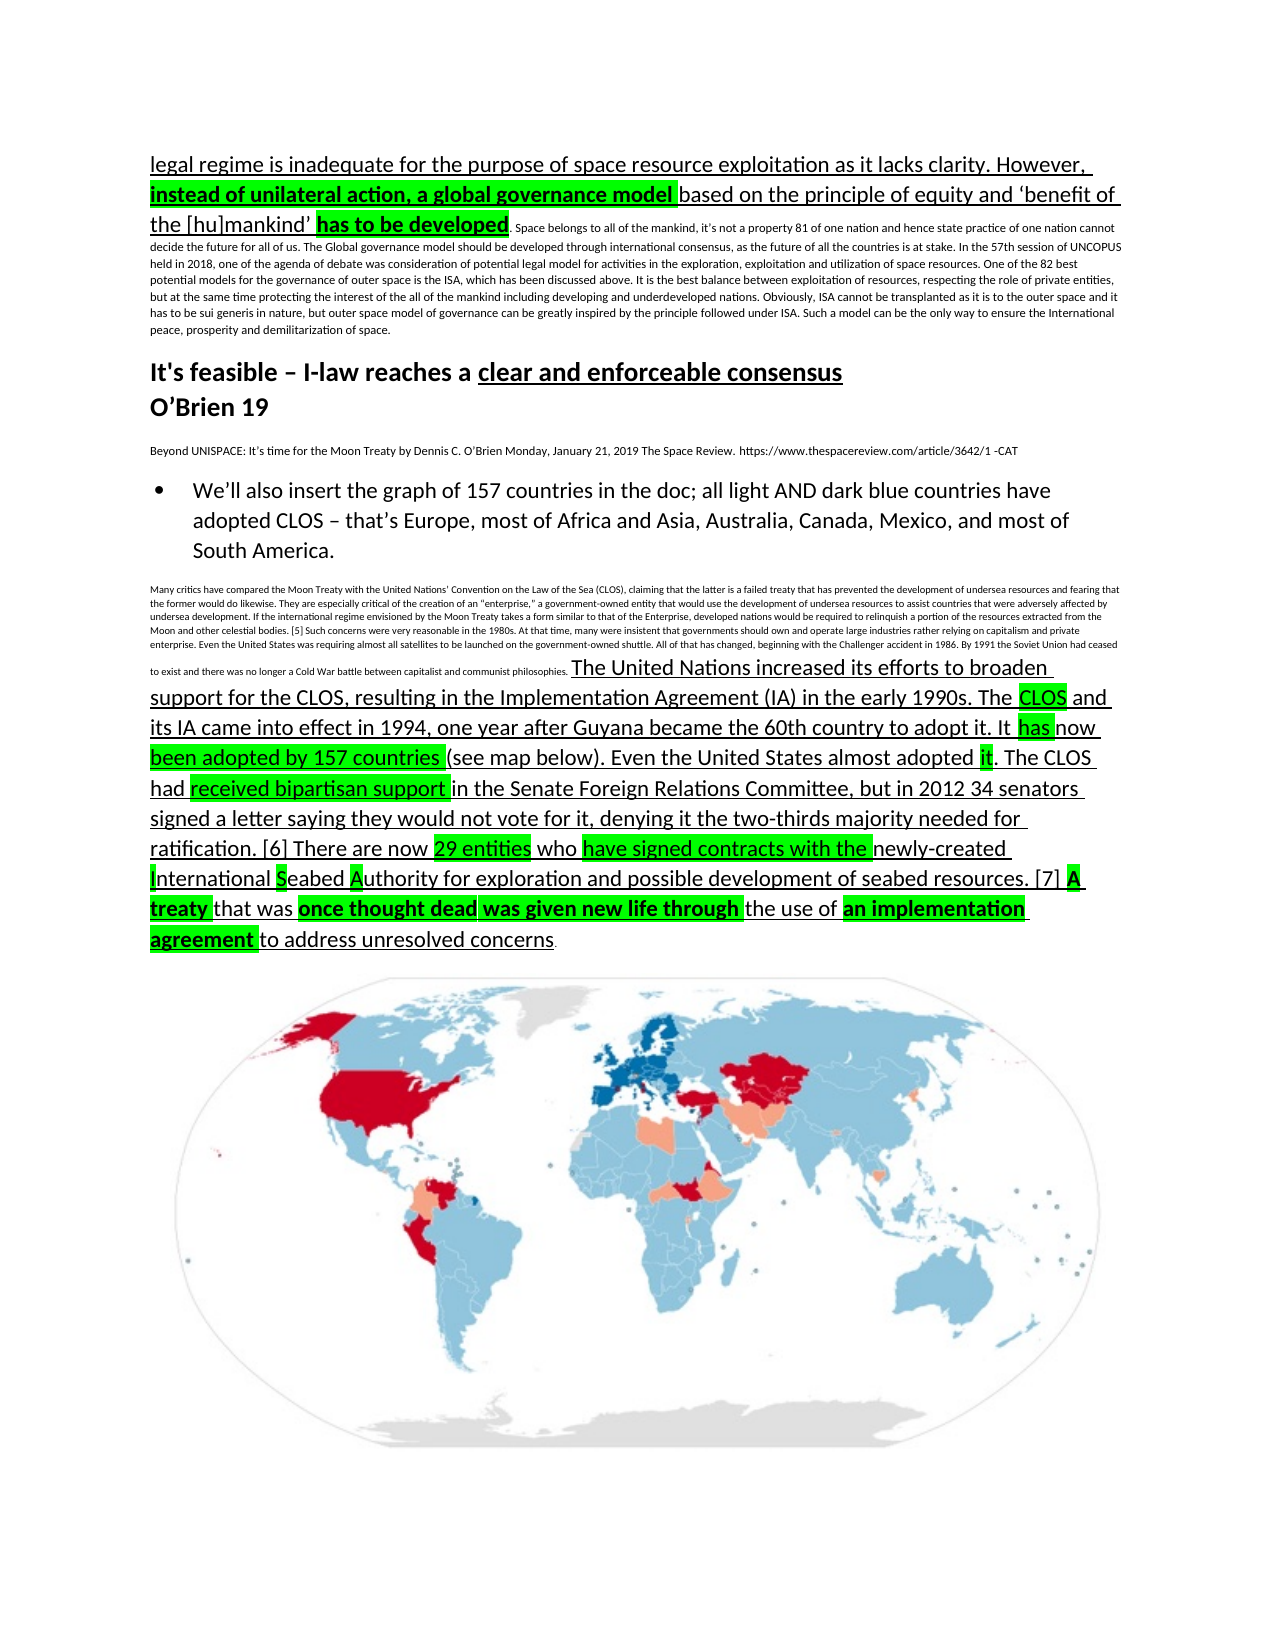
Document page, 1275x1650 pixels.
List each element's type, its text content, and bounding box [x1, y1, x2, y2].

text Many critics have compared the Moon Treaty with the United Nations’ Convention on the Law of the Sea (CLOS), claiming that the latter is a failed treaty that has prevented the development of undersea resources and fearing that the former would do likewise. They are especially critical of the creation of an “enterprise,” a government-owned entity that would use the development of undersea resources to assist countries that were adversely affected by undersea development. If the international regime envisioned by the Moon Treaty takes a form similar to that of the Enterprise, developed nations would be required to relinquish a portion of the resources extracted from the Moon and other celestial bodies. [5] Such concerns were very reasonable in the 1980s. At that time, many were insistent that governments should own and operate large industries rather relying on capitalism and private enterprise. Even the United States was requiring almost all satellites to be launched on the government-owned shuttle. All of that has changed, beginning with the Challenger accident in 1986. By 1991 the Soviet Union had ceased to exist and there was no longer a Cold War battle between capitalist and communist philosophies. The United Nations increased its efforts to broaden support for the CLOS, resulting in the Implementation Agreement (IA) in the early 1990s. The CLOS and its IA came into effect in 1994, one year after Guyana became the 60th country to adopt it. It has now been adopted by 157 countries (see map below). Even the United States almost adopted it. The CLOS had received bipartisan support in the Senate Foreign Relations Committee, but in 2012 34 senators signed a letter saying they would not vote for it, denying it the two-thirds majority needed for ratification. [6] There are now 29 entities who have signed contracts with the newly-created International Seabed Authority for exploration and possible development of seabed resources. [7] A treaty that was once thought dead was given new life through the use of an implementation agreement to address unresolved concerns. [150, 583, 1125, 953]
text Beyond UNISPACE: It’s time for the Moon Treaty by Dennis C. O’Brien Monday, January 21, 2019 The Space Review. https://www.thespacereview.com/article/3642/1 -CAT [150, 443, 1125, 458]
list We’ll also insert the graph of 157 countries in the doc; all light AND dark blue countries have adopted CLOS – that’s Europe, most of Africa and Asia, Australia, Canada, Mexico, and most of South America. [155, 476, 1125, 564]
subtitle It's feasible – I-law reaches a clear and enforceable consensus [150, 355, 1125, 388]
text O’Brien 19 [150, 391, 1125, 424]
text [150, 150, 1125, 337]
picture [170, 973, 1107, 1452]
